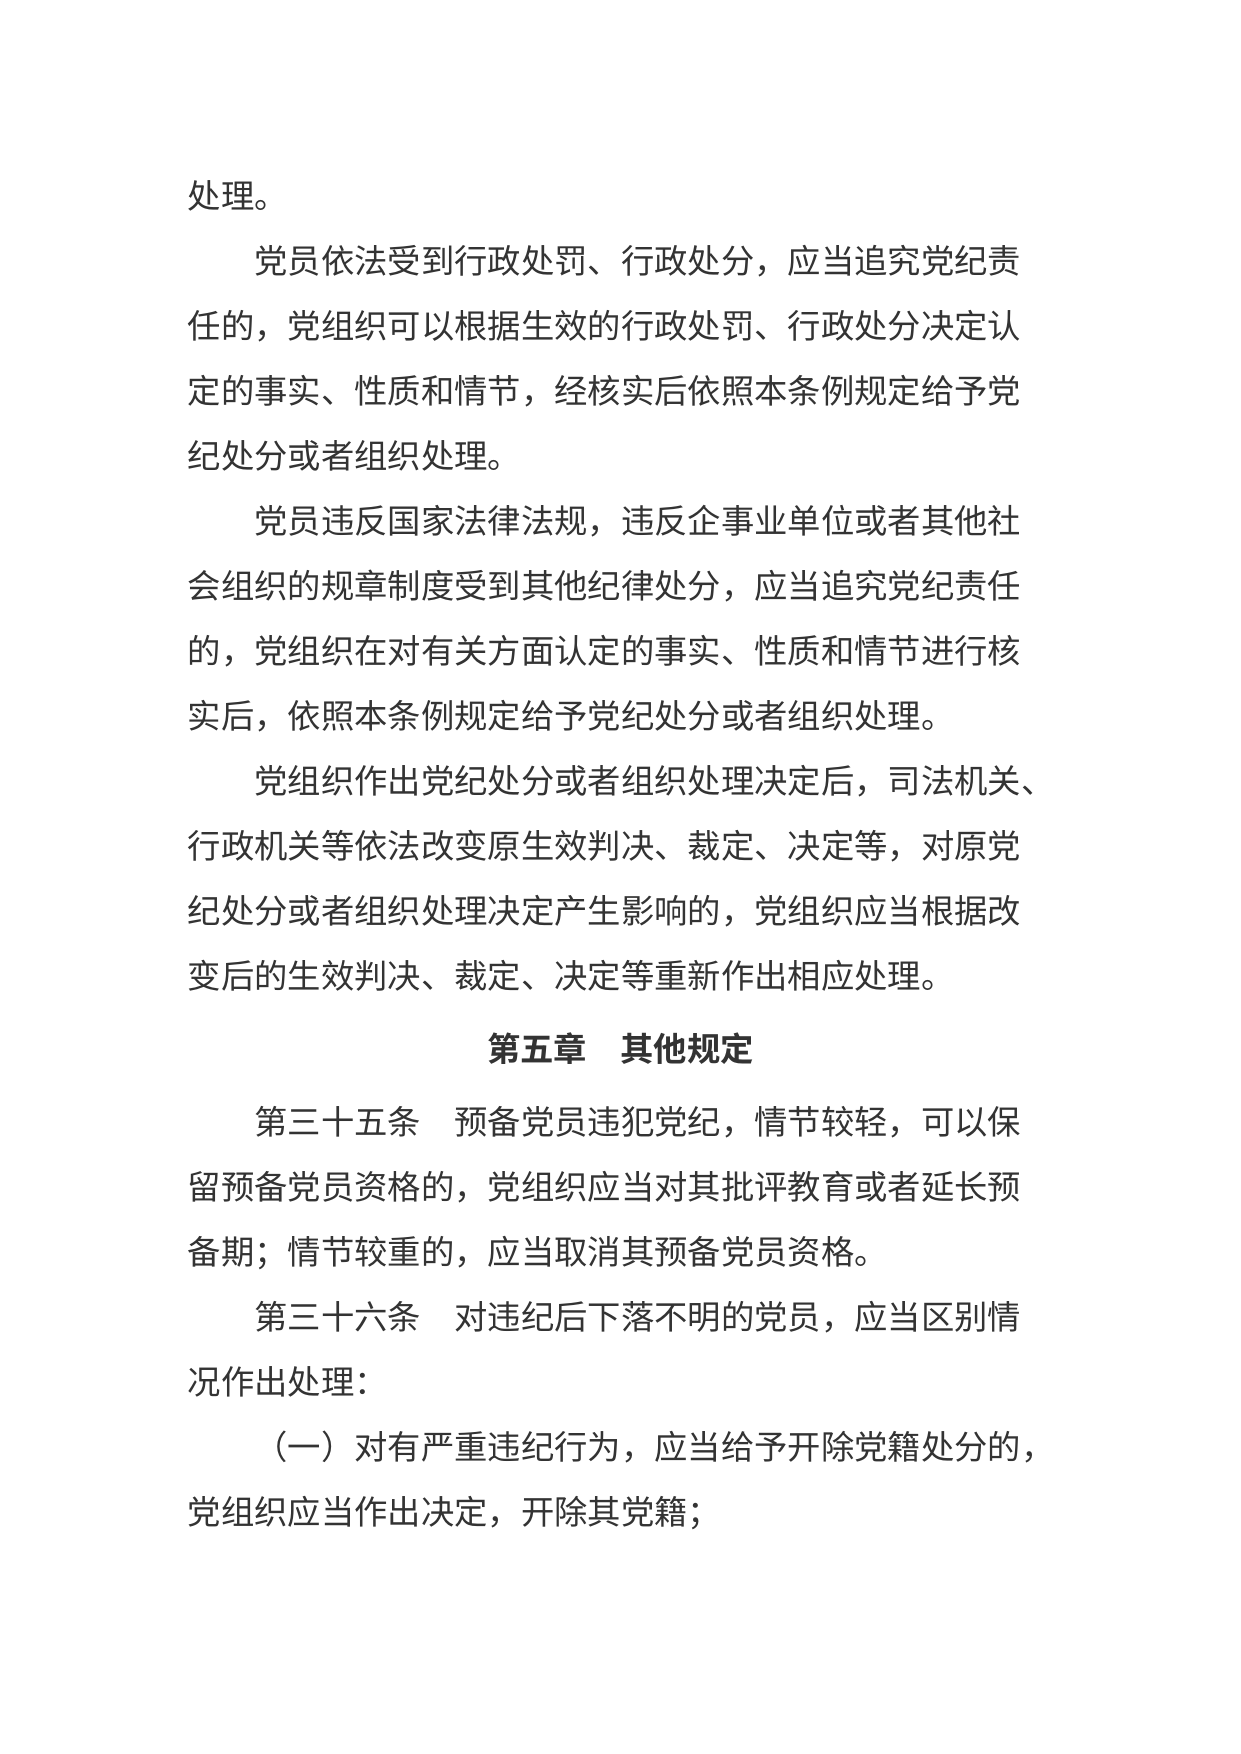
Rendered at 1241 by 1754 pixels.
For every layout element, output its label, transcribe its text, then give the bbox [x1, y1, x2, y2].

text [187, 162, 1053, 1007]
text 第五章 其他规定 [187, 1015, 1053, 1080]
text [187, 1088, 1053, 1543]
